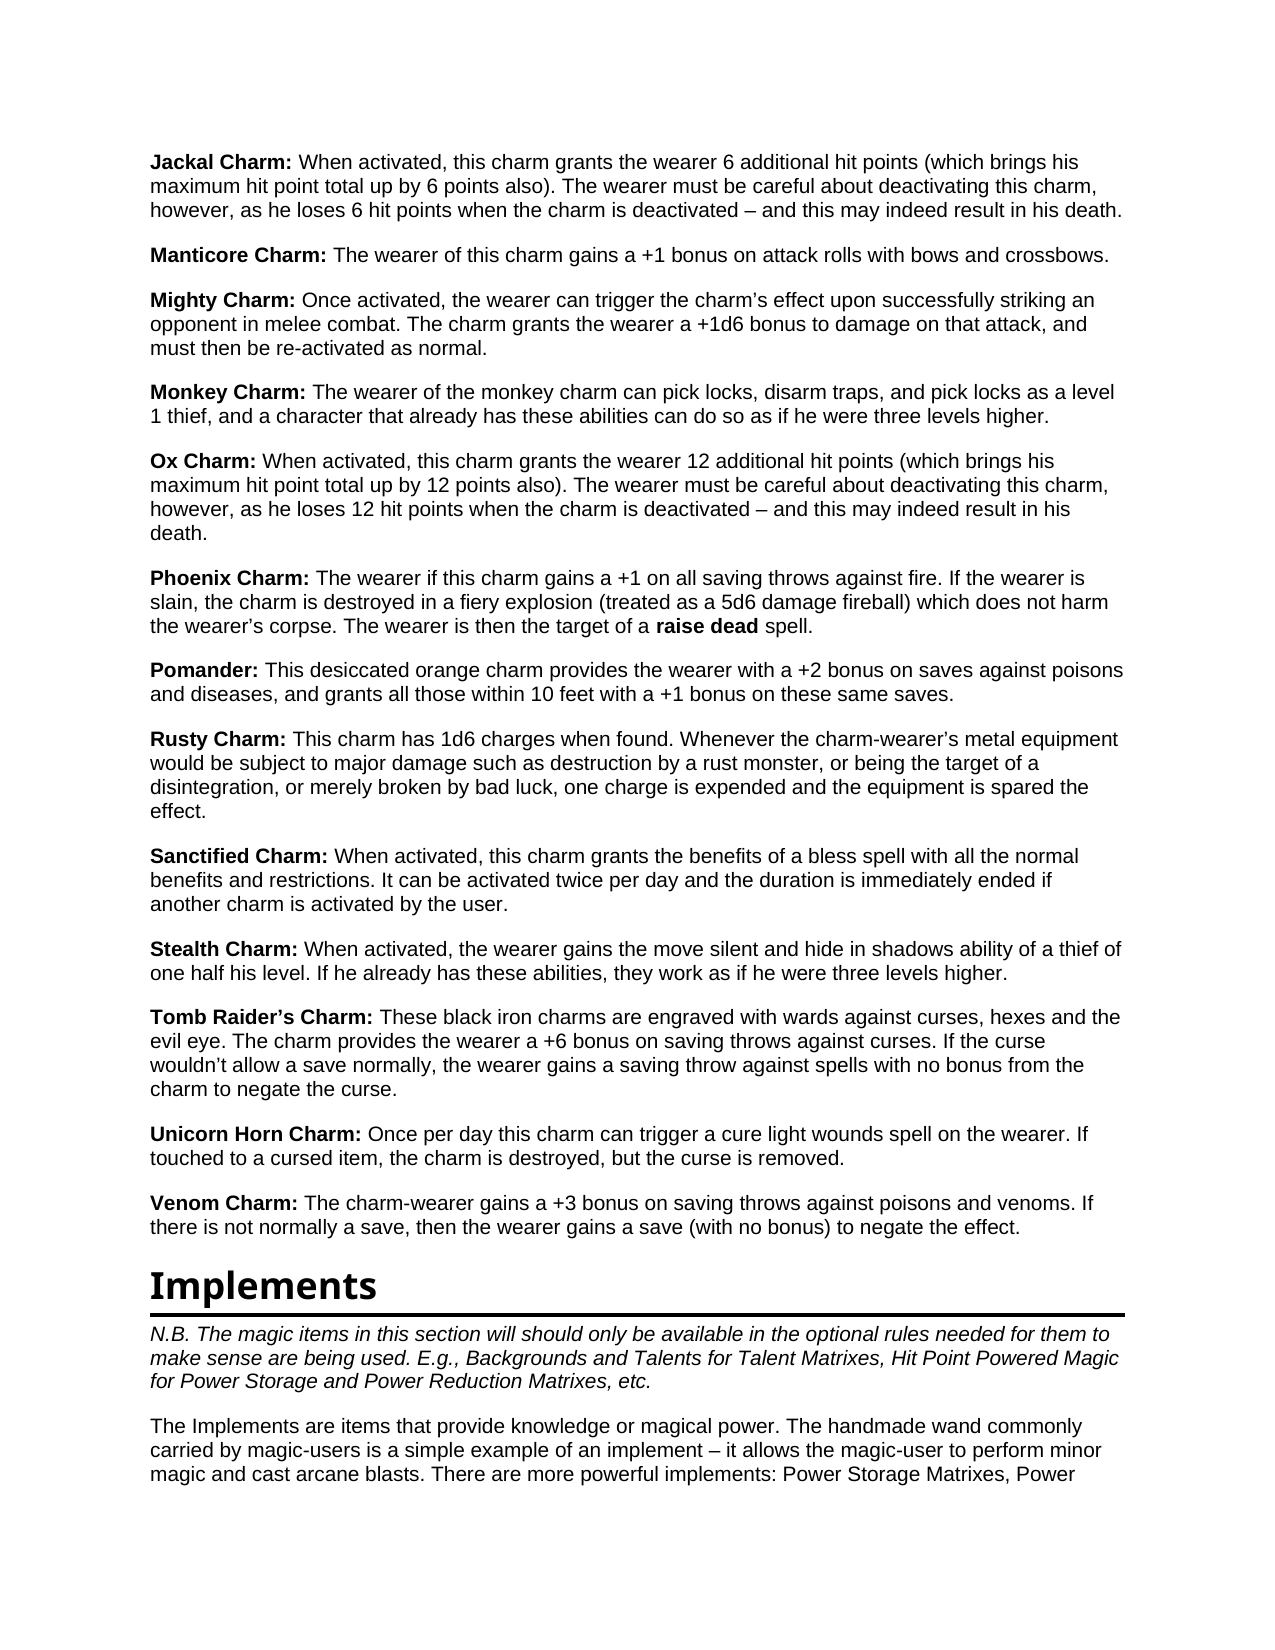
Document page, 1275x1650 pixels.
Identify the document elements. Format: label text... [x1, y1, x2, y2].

text Manticore Charm: The wearer of this charm gains a +1 bonus on attack rolls with bows and crossbows. [150, 243, 1125, 267]
text Pomander: This desiccated orange charm provides the wearer with a +2 bonus on saves against poisons and diseases, and grants all those within 10 feet with a +1 bonus on these same saves. [150, 658, 1125, 706]
text Jackal Charm: When activated, this charm grants the wearer 6 additional hit points (which brings his maximum hit point total up by 6 points also). The wearer must be careful about deactivating this charm, however, as he loses 6 hit points when the charm is deactivated – and this may indeed result in his death. [150, 150, 1125, 222]
text Monkey Charm: The wearer of the monkey charm can pick locks, disarm traps, and pick locks as a level 1 thief, and a character that already has these abilities can do so as if he were three levels higher. [150, 380, 1125, 428]
text Mighty Charm: Once activated, the wearer can trigger the charm’s effect upon successfully striking an opponent in melee combat. The charm grants the wearer a +1d6 bonus to damage on that attack, and must then be re-activated as normal. [150, 287, 1125, 359]
subtitle Implements [150, 1259, 1125, 1313]
text Rusty Charm: This charm has 1d6 charges when found. Whenever the charm-wearer’s metal equipment would be subject to major damage such as destruction by a rust monster, or being the target of a disintegration, or merely broken by bad luck, one charge is expended and the equipment is spared the effect. [150, 727, 1125, 823]
text N.B. The magic items in this section will should only be available in the optional rules needed for them to make sense are being used. E.g., Backgrounds and Talents for Talent Matrixes, Hit Point Powered Magic for Power Storage and Power Reduction Matrixes, etc. [150, 1321, 1125, 1393]
text Venom Charm: The charm-wearer gains a +3 bonus on saving throws against poisons and venoms. If there is not normally a save, then the wearer gains a save (with no bonus) to negate the effect. [150, 1191, 1125, 1238]
text Unicorn Horn Charm: Once per day this charm can trigger a cure light wounds spell on the wearer. If touched to a cursed item, the charm is destroyed, but the curse is removed. [150, 1122, 1125, 1170]
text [150, 1414, 1125, 1486]
text Stealth Charm: When activated, the wearer gains the move silent and hide in shadows ability of a thief of one half his level. If he already has these abilities, they work as if he were three levels higher. [150, 936, 1125, 984]
text Tomb Raider’s Charm: These black iron charms are engraved with wards against curses, hexes and the evil eye. The charm provides the wearer a +6 bonus on saving throws against curses. If the curse wouldn’t allow a save normally, the wearer gains a saving throw against spells with no bonus from the charm to negate the curse. [150, 1005, 1125, 1101]
text Ox Charm: When activated, this charm grants the wearer 12 additional hit points (which brings his maximum hit point total up by 12 points also). The wearer must be careful about deactivating this charm, however, as he loses 12 hit points when the charm is deactivated – and this may indeed result in his death. [150, 449, 1125, 545]
text Phoenix Charm: The wearer if this charm gains a +1 on all saving throws against fire. If the wearer is slain, the charm is destroyed in a fiery explosion (treated as a 5d6 damage fireball) which does not harm the wearer’s corpse. The wearer is then the target of a raise dead spell. [150, 566, 1125, 637]
text Sanctified Charm: When activated, this charm grants the benefits of a bless spell with all the normal benefits and restrictions. It can be activated twice per day and the duration is immediately ended if another charm is activated by the user. [150, 844, 1125, 916]
